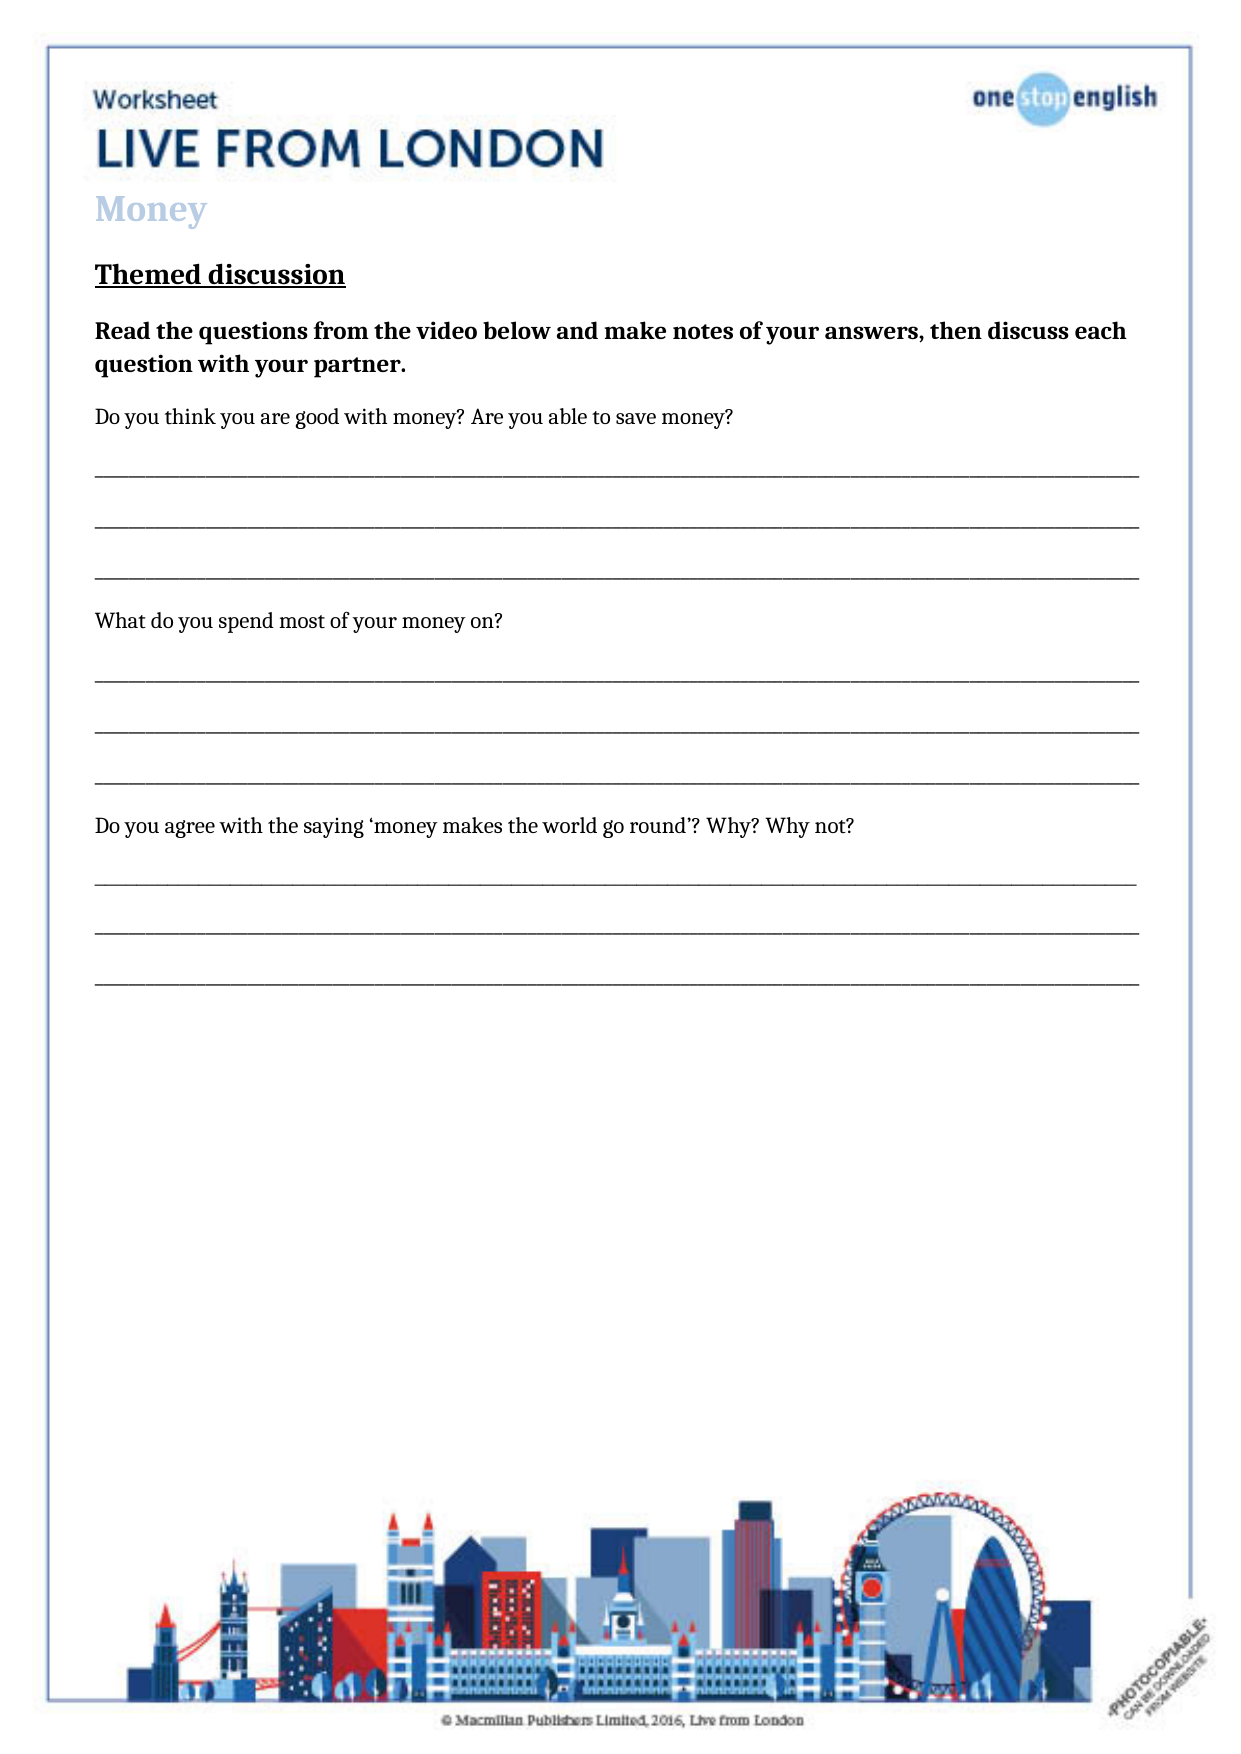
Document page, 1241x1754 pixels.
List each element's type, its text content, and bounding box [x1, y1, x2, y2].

text ___________________________________________________________________________________________________________________________ [94, 912, 1146, 938]
text Money [94, 187, 1146, 231]
text ___________________________________________________________________________________________________________________________ [94, 455, 1146, 482]
text ___________________________________________________________________________________________________________________________ [94, 506, 1146, 533]
text ___________________________________________________________________________________________________________________________ [94, 659, 1146, 686]
text ___________________________________________________________________________________________________________________________ [94, 761, 1146, 788]
text Do you think you are good with money? Are you able to save money? [94, 404, 1146, 431]
text Do you agree with the saying ‘money makes the world go round’? Why? Why not? [94, 812, 1146, 839]
text What do you spend most of your money on? [94, 608, 1146, 635]
text Read the questions from the video below and make notes of your answers, then discuss each question with your partner. [94, 317, 1146, 379]
text ____________________________________________________________________________________________________ [94, 863, 1146, 888]
text Themed discussion [94, 258, 1146, 291]
text ___________________________________________________________________________________________________________________________ [94, 963, 1146, 989]
picture [0, 0, 1239, 1751]
text ___________________________________________________________________________________________________________________________ [94, 557, 1146, 584]
text ___________________________________________________________________________________________________________________________ [94, 710, 1146, 737]
